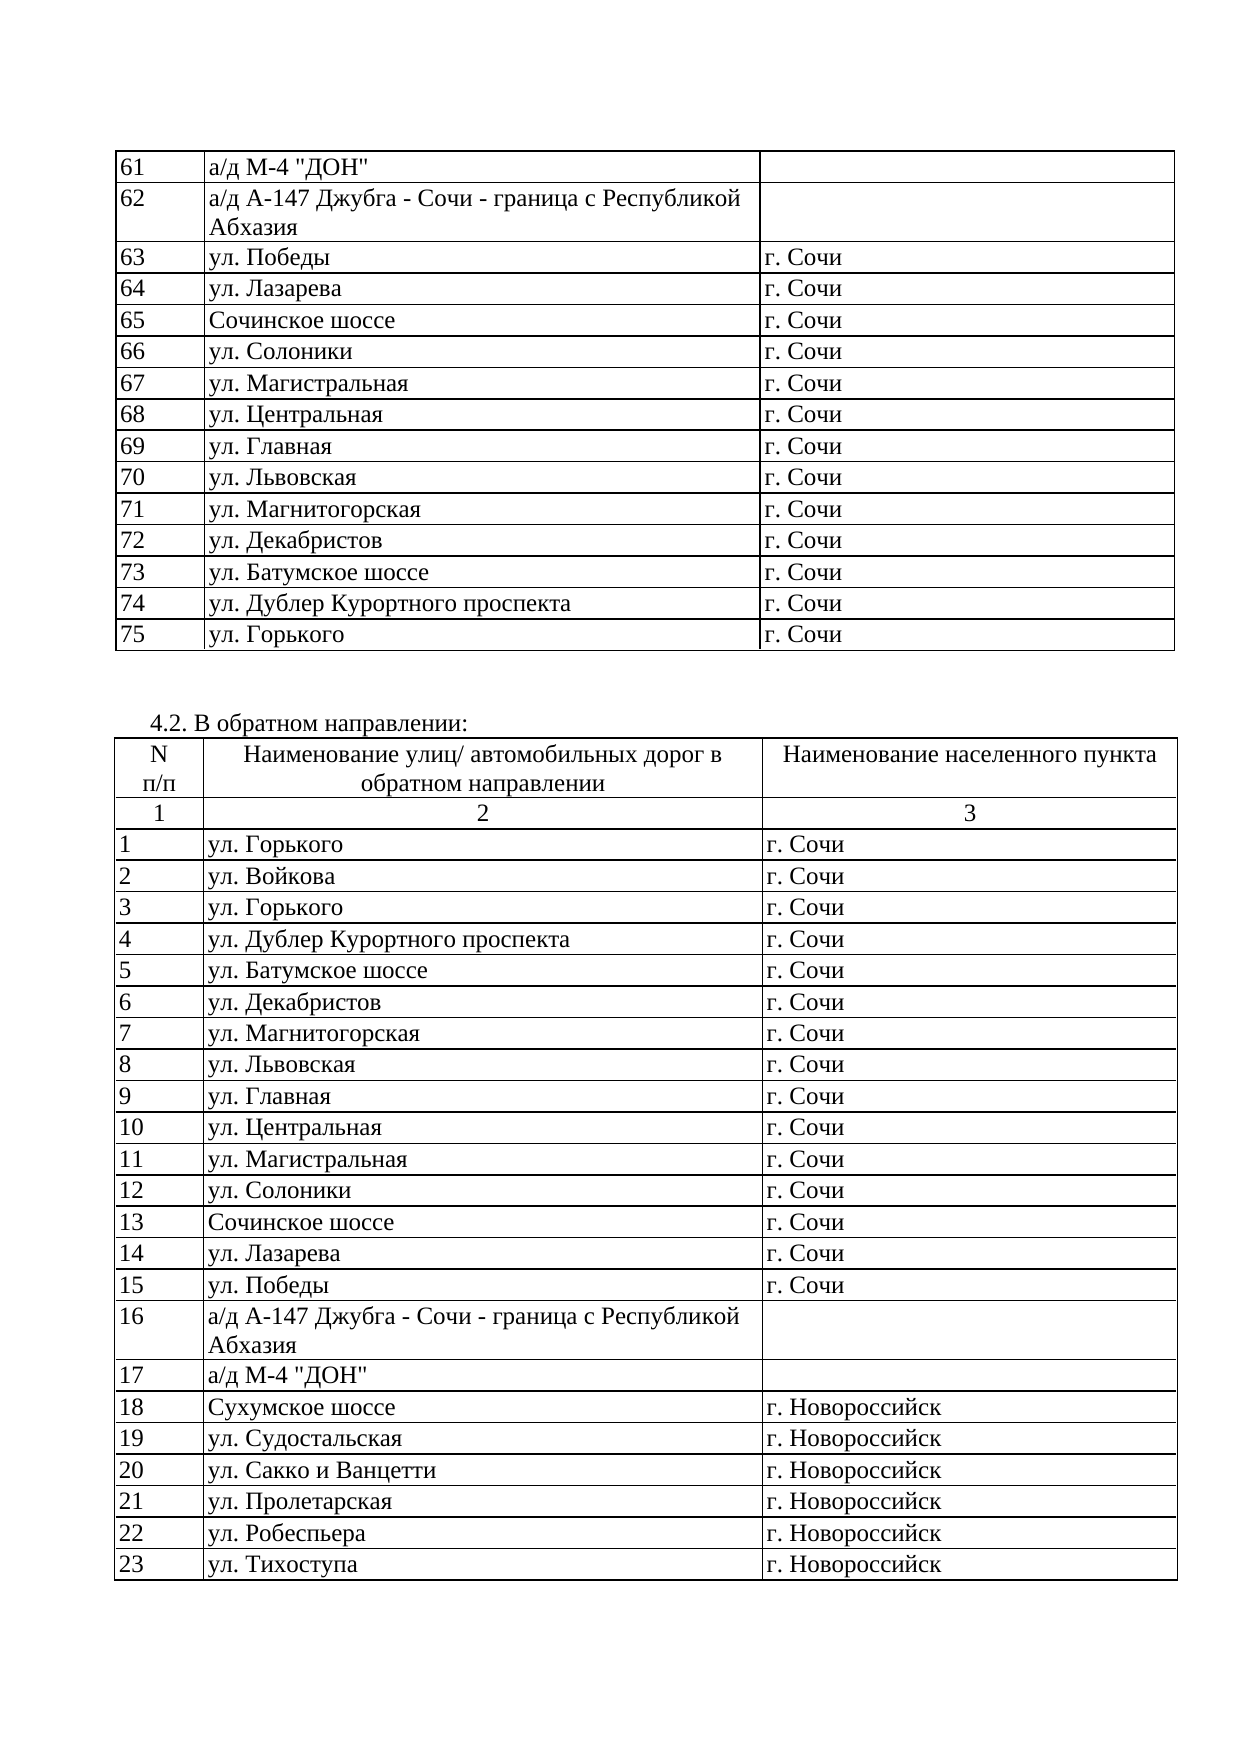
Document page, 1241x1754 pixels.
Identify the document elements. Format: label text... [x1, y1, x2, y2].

table_cell 7 [115, 1018, 203, 1048]
table_cell г. Новороссийск [763, 1548, 1177, 1579]
table_cell ул. Победы [205, 242, 759, 272]
table_cell 2 [204, 798, 762, 828]
table_cell ул. Магнитогорская [205, 494, 759, 524]
table_cell г. Сочи [763, 954, 1177, 985]
table_cell ул. Пролетарская [204, 1486, 762, 1516]
table_cell г. Сочи [763, 1111, 1177, 1142]
table_cell 73 [117, 557, 204, 587]
table_cell г. Сочи [763, 1080, 1177, 1111]
table_cell г. Сочи [761, 242, 1174, 272]
table_cell ул. Декабристов [205, 525, 759, 555]
table_cell г. Сочи [761, 588, 1174, 618]
table_cell 1 [115, 829, 203, 859]
table_cell г. Сочи [763, 1237, 1177, 1268]
table_cell г. Сочи [763, 891, 1177, 922]
table_cell ул. Львовская [204, 1050, 762, 1079]
table_cell г. Новороссийск [763, 1422, 1177, 1453]
table_cell 61 [117, 152, 204, 181]
table_cell 8 [115, 1049, 203, 1079]
table_cell ул. Магнитогорская [204, 1018, 762, 1048]
table_cell [763, 1300, 1177, 1359]
table_cell ул. Магистральная [204, 1144, 762, 1174]
table_cell [761, 152, 1174, 181]
table_cell ул. Лазарева [204, 1238, 762, 1268]
table_cell 5 [115, 955, 203, 985]
table_cell 75 [117, 620, 204, 649]
table_cell г. Сочи [761, 620, 1174, 649]
table_cell 71 [117, 494, 204, 524]
table_cell ул. Горького [204, 892, 762, 922]
table_cell г. Сочи [763, 1048, 1177, 1079]
table_cell 67 [117, 368, 204, 398]
table_cell ул. Центральная [204, 1113, 762, 1142]
table_cell 12 [115, 1175, 203, 1205]
table_cell г. Новороссийск [763, 1485, 1177, 1516]
table_cell 68 [117, 400, 204, 429]
table_cell ул. Центральная [205, 400, 759, 429]
table_cell а/д А-147 Джубга - Сочи - граница с Республикой Абхазия [205, 183, 759, 241]
table_cell г. Сочи [761, 368, 1174, 398]
table_cell ул. Главная [205, 431, 759, 461]
table_cell г. Новороссийск [763, 1453, 1177, 1484]
table_cell 11 [115, 1144, 203, 1174]
table_cell Сочинское шоссе [205, 305, 759, 335]
table_cell а/д М-4 "ДОН" [204, 1360, 762, 1390]
table_cell г. Сочи [761, 400, 1174, 429]
table_cell 22 [115, 1517, 203, 1547]
table_header Наименование улиц/ автомобильных дорог в обратном направлении [204, 739, 762, 796]
table_cell Сухумское шоссе [204, 1392, 762, 1422]
table_cell г. Сочи [763, 1017, 1177, 1048]
table_cell 4 [115, 923, 203, 954]
table_cell 20 [115, 1454, 203, 1484]
table_cell г. Сочи [763, 922, 1177, 954]
table_cell г. Сочи [763, 1174, 1177, 1205]
table_cell 72 [117, 525, 204, 555]
table_header Наименование населенного пункта [763, 739, 1177, 796]
table_cell г. Сочи [763, 1268, 1177, 1300]
table_cell г. Сочи [763, 985, 1177, 1017]
table_cell 16 [115, 1301, 203, 1359]
table_cell ул. Львовская [205, 462, 759, 492]
table_cell г. Сочи [761, 431, 1174, 461]
table_cell [761, 183, 1174, 241]
table_cell г. Сочи [763, 1143, 1177, 1174]
table_cell а/д М-4 "ДОН" [205, 152, 759, 181]
table_cell 10 [115, 1112, 203, 1142]
table_cell ул. Войкова [204, 861, 762, 891]
table_cell ул. Батумское шоссе [205, 557, 759, 587]
table_cell 18 [115, 1391, 203, 1422]
text 4.2. В обратном направлении: [150, 708, 1090, 737]
table_cell г. Сочи [761, 305, 1174, 335]
table_cell ул. Сакко и Ванцетти [204, 1455, 762, 1484]
table_cell 65 [117, 305, 204, 335]
table_cell 70 [117, 462, 204, 492]
table_cell [763, 1359, 1177, 1390]
table_cell г. Сочи [761, 337, 1174, 366]
table_cell ул. Победы [204, 1270, 762, 1300]
table_cell г. Сочи [761, 274, 1174, 303]
table_cell ул. Судостальская [204, 1423, 762, 1453]
table_cell ул. Декабристов [204, 987, 762, 1017]
table_cell Сочинское шоссе [204, 1207, 762, 1237]
table_cell г. Новороссийск [763, 1516, 1177, 1547]
table_cell г. Сочи [761, 462, 1174, 492]
table_header N п/п [115, 739, 203, 796]
table_cell 63 [117, 242, 204, 272]
table_cell г. Сочи [761, 557, 1174, 587]
table_cell 19 [115, 1423, 203, 1453]
table_cell 1 [115, 798, 203, 828]
table_cell 62 [117, 183, 204, 241]
table_cell г. Сочи [763, 1205, 1177, 1237]
table_cell ул. Солоники [204, 1176, 762, 1205]
table_cell 21 [115, 1486, 203, 1516]
table_cell 69 [117, 431, 204, 461]
table_cell ул. Солоники [205, 337, 759, 366]
table_cell г. Сочи [761, 525, 1174, 555]
table_cell ул. Магистральная [205, 368, 759, 398]
table_cell г. Сочи [761, 494, 1174, 524]
table_cell 64 [117, 274, 204, 303]
table_cell а/д А-147 Джубга - Сочи - граница с Республикой Абхазия [204, 1301, 762, 1359]
table_cell 74 [117, 588, 204, 618]
table_cell 15 [115, 1269, 203, 1300]
table_cell ул. Горького [204, 830, 762, 859]
table_cell 6 [115, 986, 203, 1017]
table_cell 3 [763, 796, 1177, 828]
table_cell 9 [115, 1081, 203, 1111]
table_cell 14 [115, 1238, 203, 1268]
table_cell 3 [115, 892, 203, 922]
table_cell ул. Батумское шоссе [204, 955, 762, 985]
table_cell г. Новороссийск [763, 1390, 1177, 1422]
table_cell г. Сочи [763, 828, 1177, 859]
table_cell ул. Лазарева [205, 274, 759, 303]
table_cell 13 [115, 1206, 203, 1237]
table_cell 66 [117, 337, 204, 366]
table_cell ул. Главная [204, 1081, 762, 1111]
table_cell ул. Робеспьера [204, 1518, 762, 1547]
table_cell ул. Тихоступа [204, 1549, 762, 1579]
table_cell ул. Дублер Курортного проспекта [204, 924, 762, 954]
table_cell ул. Горького [205, 620, 759, 649]
table_cell 2 [115, 860, 203, 891]
table_cell 23 [115, 1549, 203, 1579]
table_cell 17 [115, 1360, 203, 1390]
table_cell ул. Дублер Курортного проспекта [205, 588, 759, 618]
table_cell г. Сочи [763, 859, 1177, 891]
